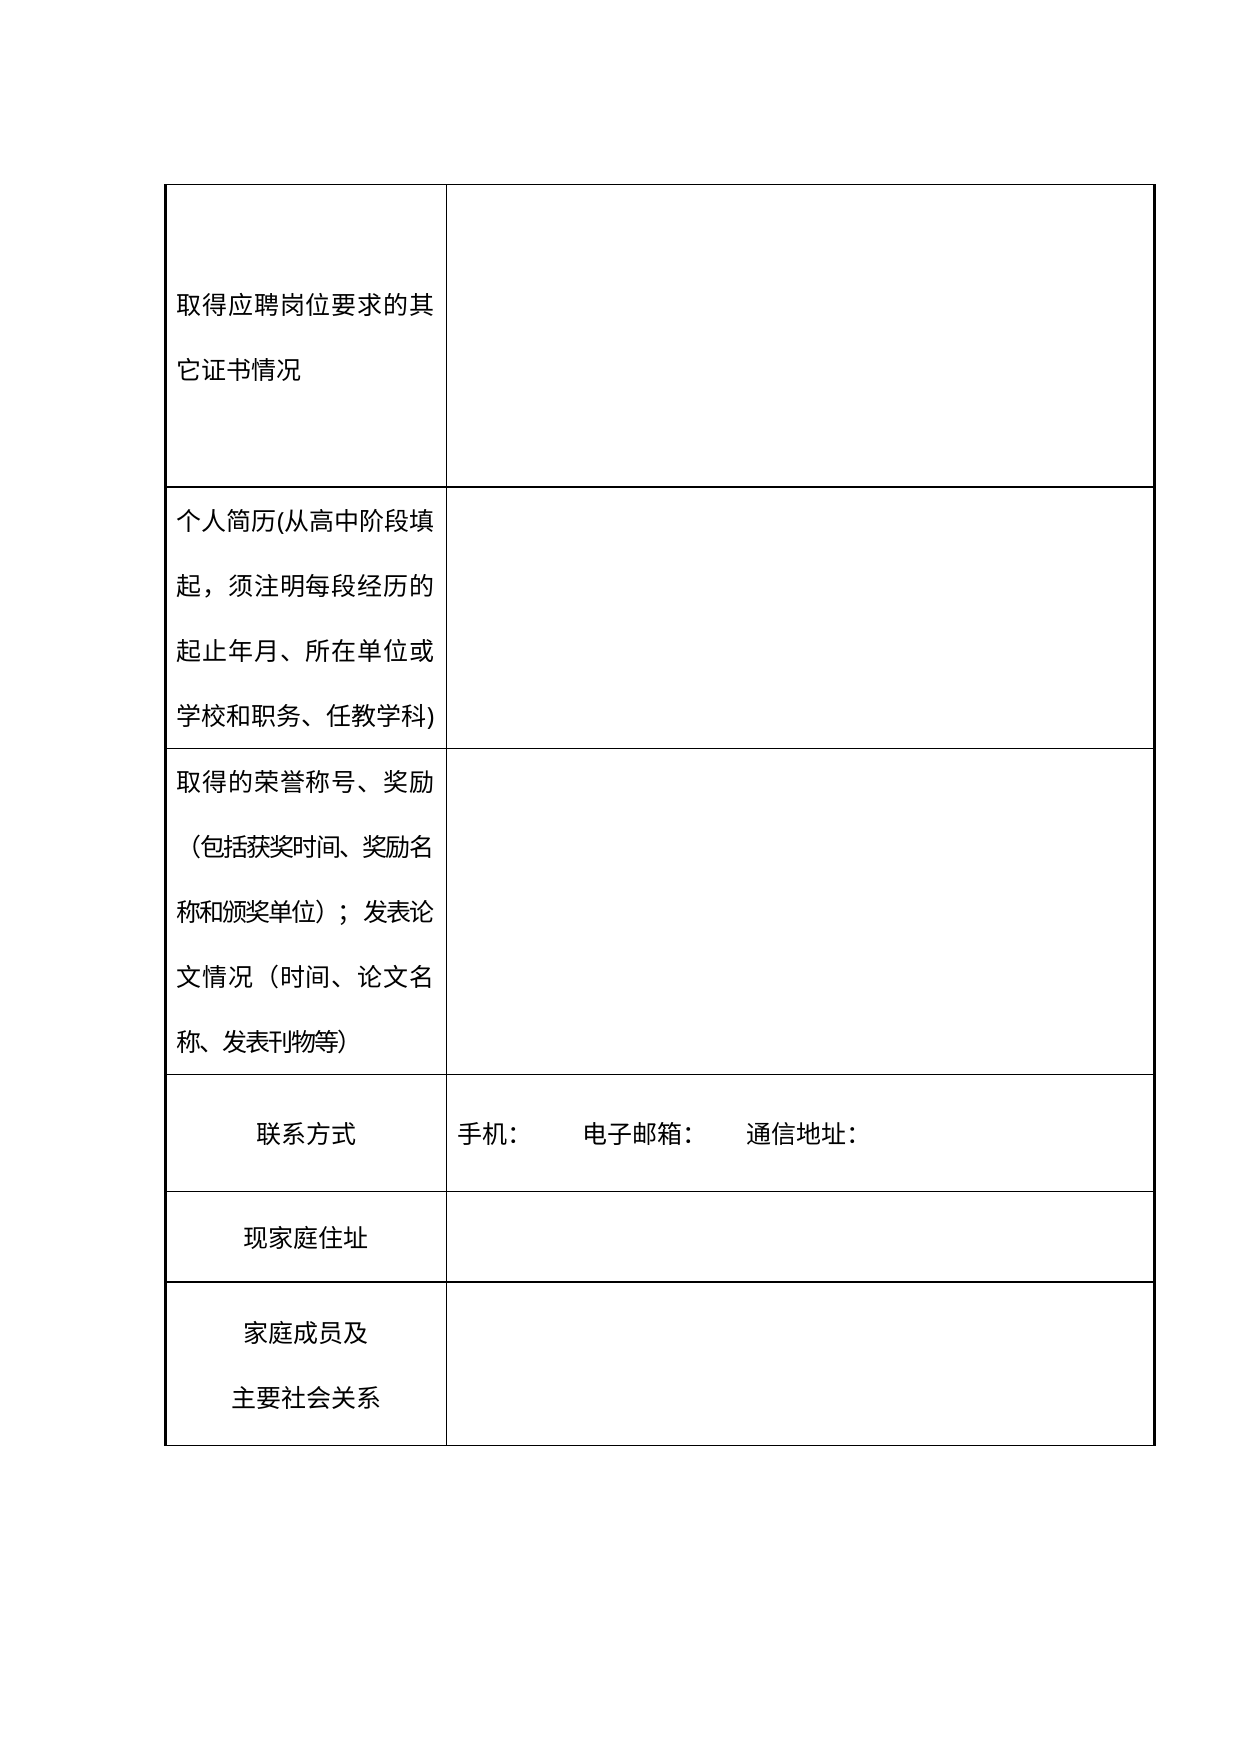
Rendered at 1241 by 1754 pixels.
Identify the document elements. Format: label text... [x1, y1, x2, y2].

table_cell 手机： 电子邮箱： 通信地址： [447, 1075, 1153, 1191]
table_cell [447, 1192, 1153, 1281]
table_cell [447, 488, 1153, 747]
table_cell [447, 749, 1153, 1073]
table_cell 家庭成员及 主要社会关系 [167, 1283, 446, 1445]
table_cell 联系方式 [167, 1075, 446, 1191]
table_cell 取得应聘岗位要求的其它证书情况 [167, 185, 446, 486]
table_cell 取得的荣誉称号、奖励（包括获奖时间、奖励名称和颁奖单位）；发表论文情况（时间、论文名称、发表刊物等） [167, 749, 446, 1073]
table_cell [447, 185, 1153, 486]
table_cell [447, 1283, 1153, 1445]
table_cell 现家庭住址 [167, 1192, 446, 1281]
table_cell 个人简历(从高中阶段填起，须注明每段经历的起止年月、所在单位或学校和职务、任教学科) [167, 488, 446, 747]
